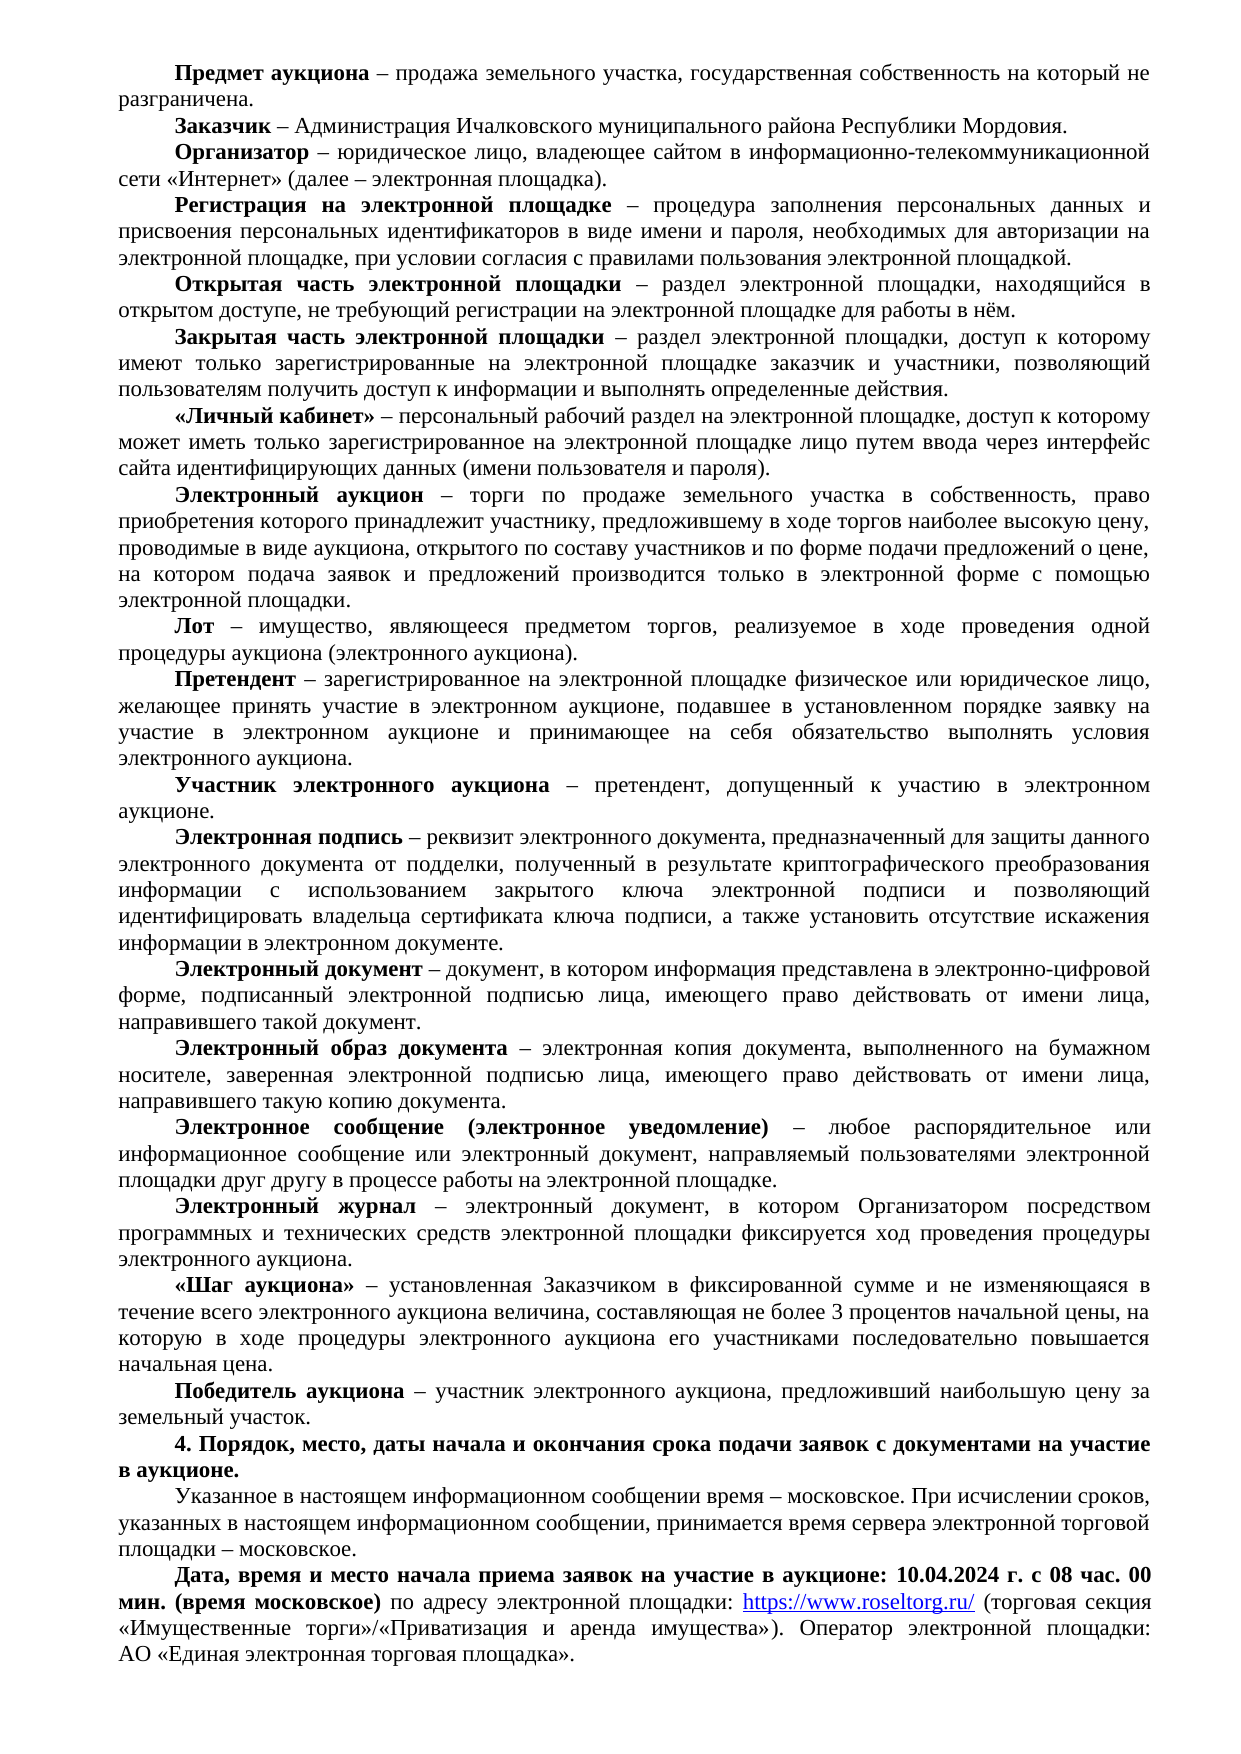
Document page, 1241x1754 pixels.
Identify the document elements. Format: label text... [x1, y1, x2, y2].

text Электронный аукцион – торги по продаже земельного участка в собственность, право приобретения которого принадлежит участнику, предложившему в ходе торгов наиболее высокую цену, проводимые в виде аукциона, открытого по составу участников и по форме подачи предложений о цене, на котором подача заявок и предложений производится только в электронной форме с помощью электронной площадки. [118, 481, 1152, 613]
text Победитель аукциона – участник электронного аукциона, предложивший наибольшую цену за земельный участок. [118, 1377, 1152, 1429]
text Регистрация на электронной площадке – процедура заполнения персональных данных и присвоения персональных идентификаторов в виде имени и пароля, необходимых для авторизации на электронной площадке, при условии согласия с правилами пользования электронной площадкой. [118, 191, 1152, 270]
text «Личный кабинет» – персональный рабочий раздел на электронной площадке, доступ к которому может иметь только зарегистрированное на электронной площадке лицо путем ввода через интерфейс сайта идентифицирующих данных (имени пользователя и пароля). [118, 402, 1152, 481]
text Электронный образ документа – электронная копия документа, выполненного на бумажном носителе, заверенная электронной подписью лица, имеющего право действовать от имени лица, направившего такую копию документа. [118, 1034, 1152, 1113]
text Организатор – юридическое лицо, владеющее сайтом в информационно-телекоммуникационной сети «Интернет» (далее – электронная площадка). [118, 138, 1152, 191]
text Электронная подпись – реквизит электронного документа, предназначенный для защиты данного электронного документа от подделки, полученный в результате криптографического преобразования информации с использованием закрытого ключа электронной подписи и позволяющий идентифицировать владельца сертификата ключа подписи, а также установить отсутствие искажения информации в электронном документе. [118, 823, 1152, 955]
text Лот – имущество, являющееся предметом торгов, реализуемое в ходе проведения одной процедуры аукциона (электронного аукциона). [118, 613, 1152, 665]
text Электронный журнал – электронный документ, в котором Организатором посредством программных и технических средств электронной площадки фиксируется ход проведения процедуры электронного аукциона. [118, 1192, 1152, 1271]
text «Шаг аукциона» – установленная Заказчиком в фиксированной сумме и не изменяющаяся в течение всего электронного аукциона величина, составляющая не более 3 процентов начальной цены, на которую в ходе процедуры электронного аукциона его участниками последовательно повышается начальная цена. [118, 1271, 1152, 1377]
text Электронный документ – документ, в котором информация представлена в электронно-цифровой форме, подписанный электронной подписью лица, имеющего право действовать от имени лица, направившего такой документ. [118, 955, 1152, 1034]
text Предмет аукциона – продажа земельного участка, государственная собственность на который не разграничена. [118, 59, 1152, 112]
text Участник электронного аукциона – претендент, допущенный к участию в электронном аукционе. [118, 771, 1152, 823]
text Открытая часть электронной площадки – раздел электронной площадки, находящийся в открытом доступе, не требующий регистрации на электронной площадке для работы в нём. [118, 270, 1152, 323]
text Заказчик – Администрация Ичалковского муниципального района Республики Мордовия. [118, 112, 1152, 138]
text Закрытая часть электронной площадки – раздел электронной площадки, доступ к которому имеют только зарегистрированные на электронной площадке заказчик и участники, позволяющий пользователям получить доступ к информации и выполнять определенные действия. [118, 323, 1152, 402]
text Указанное в настоящем информационном сообщении время – московское. При исчислении сроков, указанных в настоящем информационном сообщении, принимается время сервера электронной торговой площадки – московское. [118, 1482, 1152, 1561]
text Претендент – зарегистрированное на электронной площадке физическое или юридическое лицо, желающее принять участие в электронном аукционе, подавшее в установленном порядке заявку на участие в электронном аукционе и принимающее на себя обязательство выполнять условия электронного аукциона. [118, 665, 1152, 771]
text Дата, время и место начала приема заявок на участие в аукционе: 10.04.2024 г. с 08 час. 00 мин. (время московское) по адресу электронной площадки: https://www.roseltorg.ru/ (торговая секция «Имущественные торги»/«Приватизация и аренда имущества»). Оператор электронной площадки: АО «Единая электронная торговая площадка». [118, 1561, 1152, 1667]
text Электронное сообщение (электронное уведомление) – любое распорядительное или информационное сообщение или электронный документ, направляемый пользователями электронной площадки друг другу в процессе работы на электронной площадке. [118, 1113, 1152, 1192]
text 4. Порядок, место, даты начала и окончания срока подачи заявок с документами на участие в аукционе. [118, 1429, 1152, 1482]
